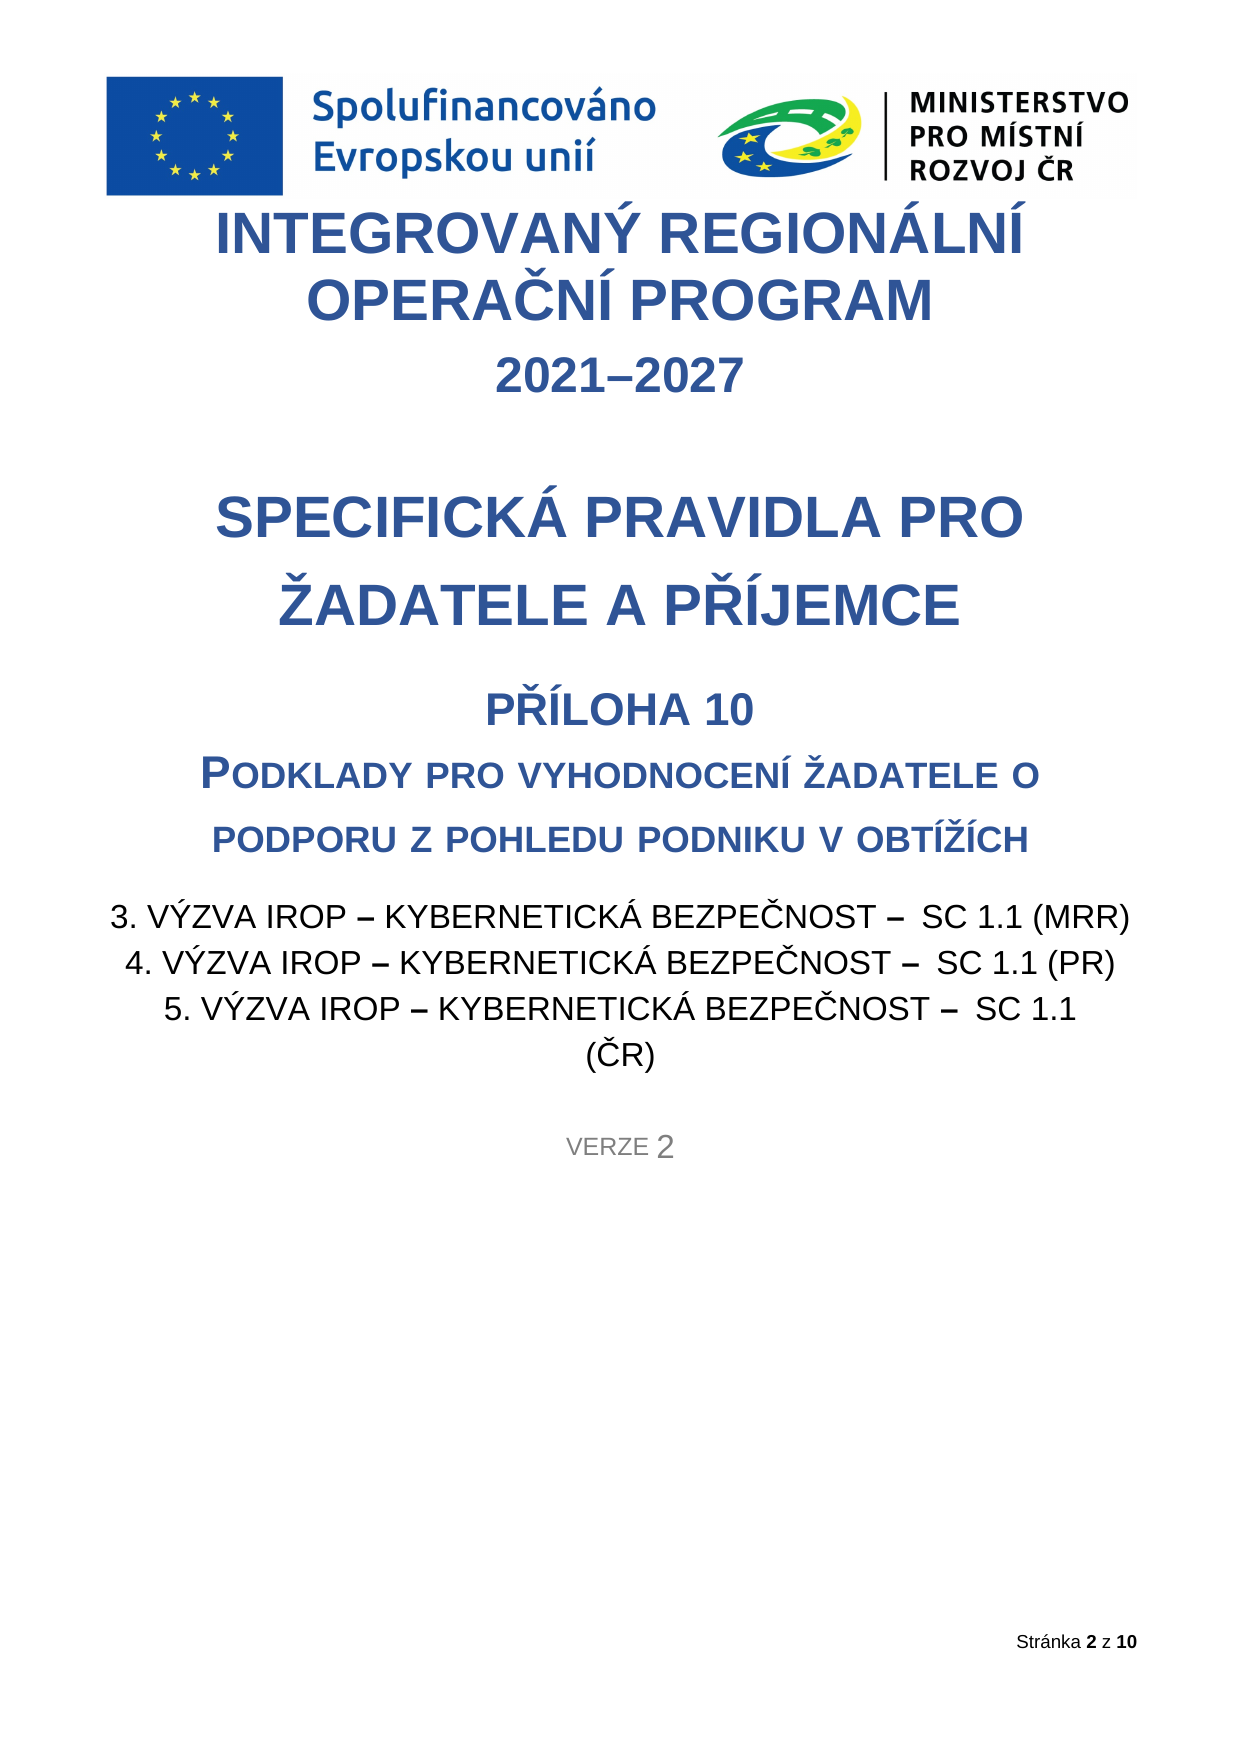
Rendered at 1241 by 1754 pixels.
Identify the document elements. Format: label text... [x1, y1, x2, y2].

picture [103, 73, 1137, 199]
text VERZE 2 [103, 244, 1137, 283]
